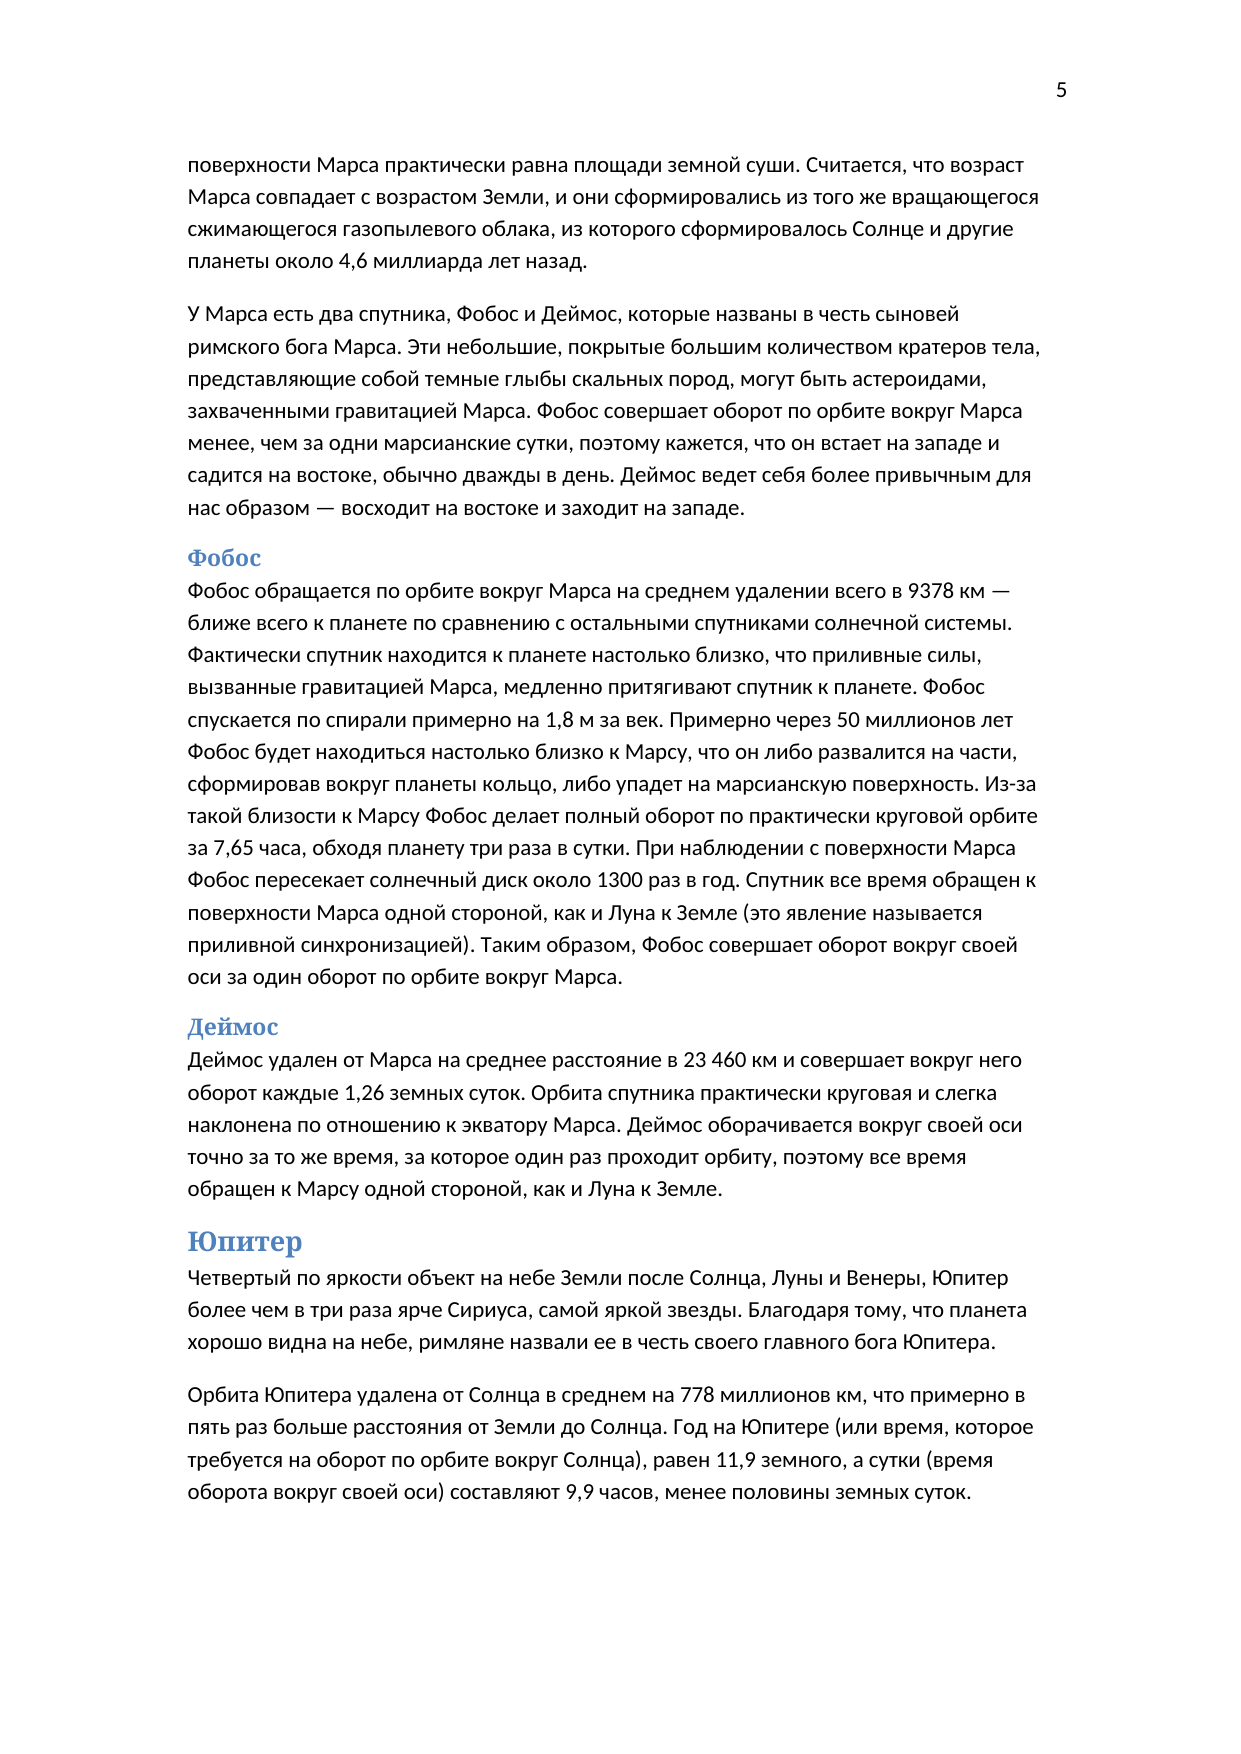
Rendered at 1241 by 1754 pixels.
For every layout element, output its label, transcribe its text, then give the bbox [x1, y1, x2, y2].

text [187, 150, 1053, 274]
subtitle Фобос [187, 546, 1053, 572]
subtitle Юпитер [187, 1227, 1053, 1258]
subtitle Деймос [187, 1015, 1053, 1042]
text Четвертый по яркости объект на небе Земли после Солнца, Луны и Венеры, Юпитер более чем в три раза ярче Сириуса, самой яркой звезды. Благодаря тому, что планета хорошо видна на небе, римляне назвали ее в честь своего главного бога Юпитера. [187, 1263, 1053, 1355]
text У Марса есть два спутника, Фобос и Деймос, которые названы в честь сыновей римского бога Марса. Эти небольшие, покрытые большим количеством кратеров тела, представляющие собой темные глыбы скальных пород, могут быть астероидами, захваченными гравитацией Марса. Фобос совершает оборот по орбите вокруг Марса менее, чем за одни марсианские сутки, поэтому кажется, что он встает на западе и садится на востоке, обычно дважды в день. Деймос ведет себя более привычным для нас образом — восходит на востоке и заходит на западе. [187, 299, 1053, 521]
text Орбита Юпитера удалена от Солнца в среднем на 778 миллионов км, что примерно в пять раз больше расстояния от Земли до Солнца. Год на Юпитере (или время, которое требуется на оборот по орбите вокруг Солнца), равен 11,9 земного, а сутки (время оборота вокруг своей оси) составляют 9,9 часов, менее половины земных суток. [187, 1380, 1053, 1505]
text Фобос обращается по орбите вокруг Марса на среднем удалении всего в 9378 км — ближе всего к планете по сравнению с остальными спутниками солнечной системы. Фактически спутник находится к планете настолько близко, что приливные силы, вызванные гравитацией Марса, медленно притягивают спутник к планете. Фобос спускается по спирали примерно на 1,8 м за век. Примерно через 50 миллионов лет Фобос будет находиться настолько близко к Марсу, что он либо развалится на части, сформировав вокруг планеты кольцо, либо упадет на марсианскую поверхность. Из-за такой близости к Марсу Фобос делает полный оборот по практически круговой орбите за 7,65 часа, обходя планету три раза в сутки. При наблюдении с поверхности Марса Фобос пересекает солнечный диск около 1300 раз в год. Спутник все время обращен к поверхности Марса одной стороной, как и Луна к Земле (это явление называется приливной синхронизацией). Таким образом, Фобос совершает оборот вокруг своей оси за один оборот по орбите вокруг Марса. [187, 576, 1053, 990]
text Деймос удален от Марса на среднее расстояние в 23 460 км и совершает вокруг него оборот каждые 1,26 земных суток. Орбита спутника практически круговая и слегка наклонена по отношению к экватору Марса. Деймос оборачивается вокруг своей оси точно за то же время, за которое один раз проходит орбиту, поэтому все время обращен к Марсу одной стороной, как и Луна к Земле. [187, 1045, 1053, 1202]
